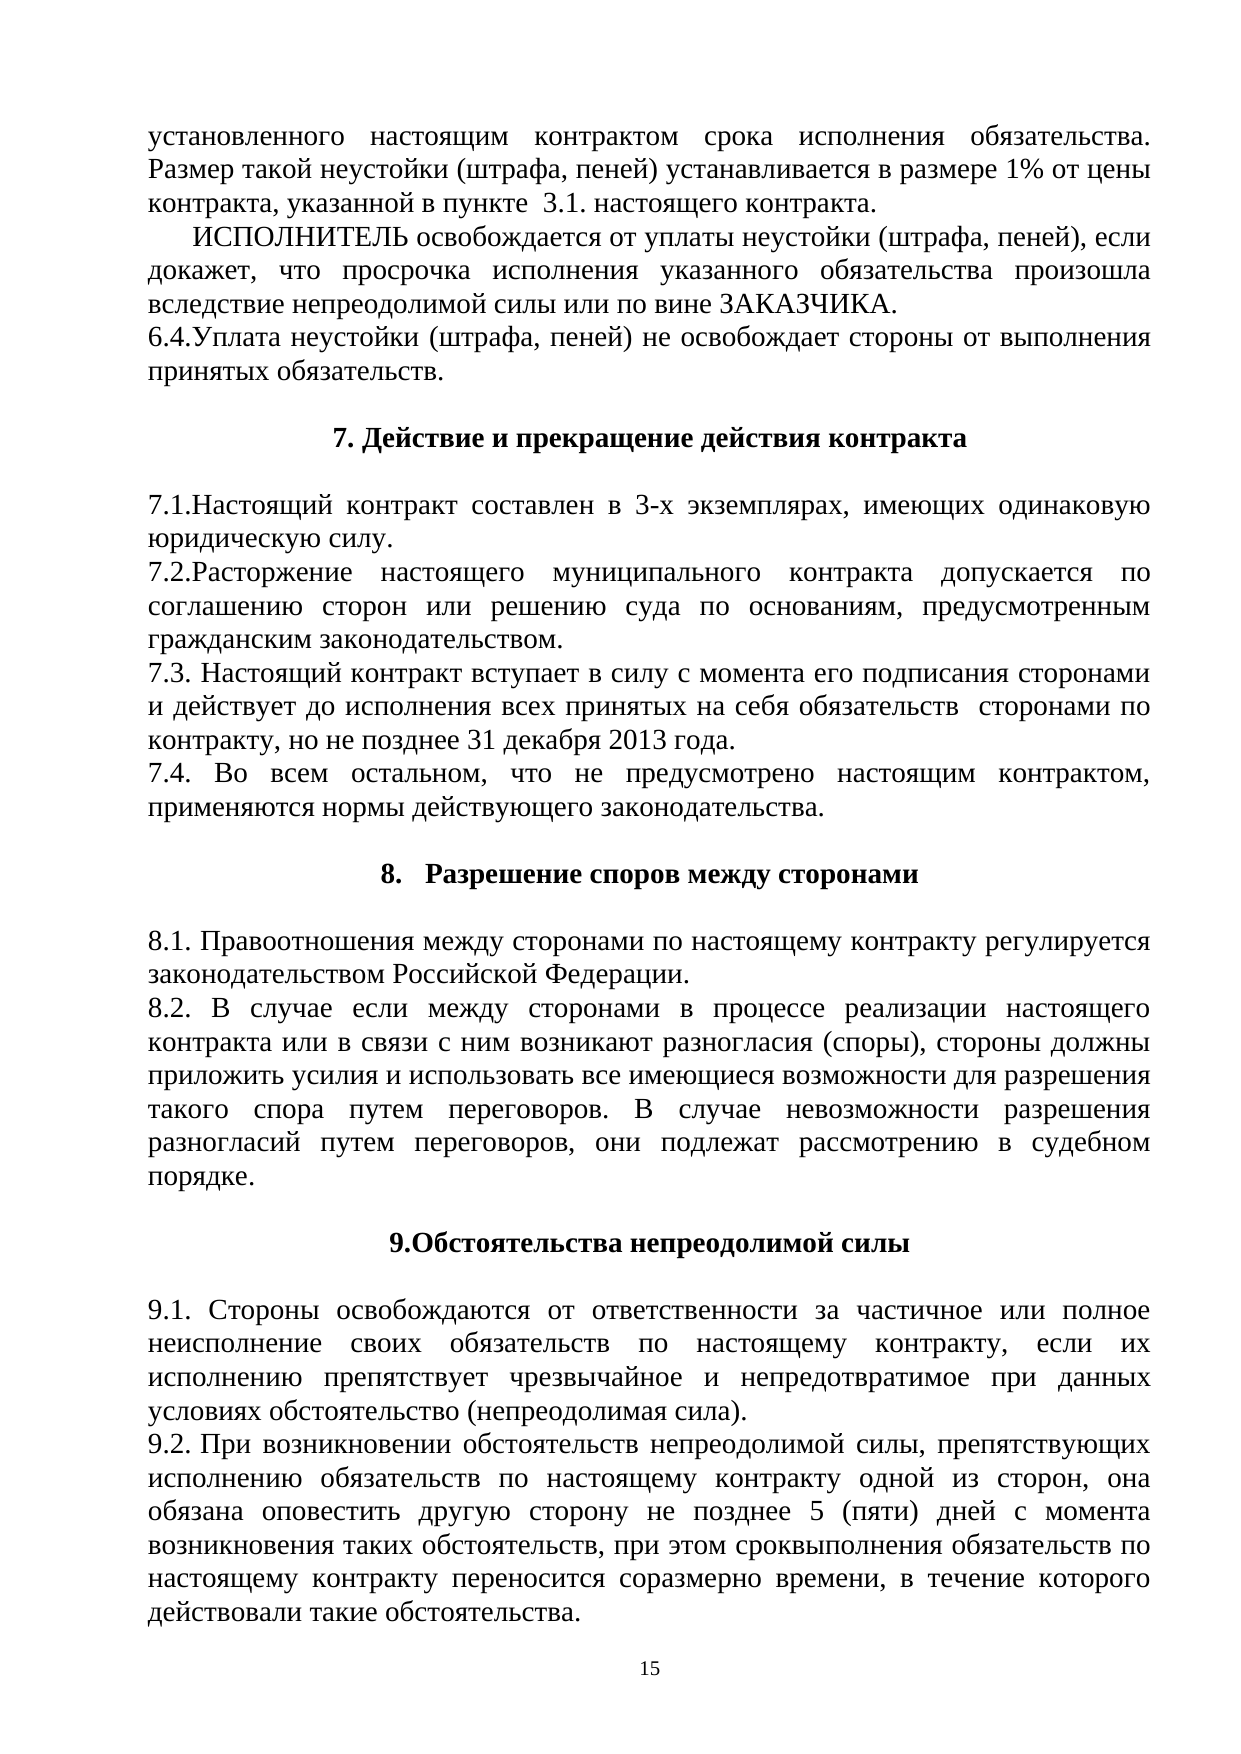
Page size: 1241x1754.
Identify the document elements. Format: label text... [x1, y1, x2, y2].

text 8.1. Правоотношения между сторонами по настоящему контракту регулируется законодательством Российской Федерации. [148, 923, 1152, 990]
text 7.2.Расторжение настоящего муниципального контракта допускается по соглашению сторон или решению суда по основаниям, предусмотренным гражданским законодательством. [148, 554, 1152, 655]
text ИСПОЛНИТЕЛЬ освобождается от уплаты неустойки (штрафа, пеней), если докажет, что просрочка исполнения указанного обязательства произошла вследствие непреодолимой силы или по вине ЗАКАЗЧИКА. [148, 219, 1152, 319]
text 7.4. Во всем остальном, что не предусмотрено настоящим контрактом, применяются нормы действующего законодательства. [148, 755, 1152, 822]
text 8.2. В случае если между сторонами в процессе реализации настоящего контракта или в связи с ним возникают разногласия (споры), стороны должны приложить усилия и использовать все имеющиеся возможности для разрешения такого спора путем переговоров. В случае невозможности разрешения разногласий путем переговоров, они подлежат рассмотрению в судебном порядке. [148, 990, 1152, 1191]
text 7.1.Настоящий контракт составлен в 3-х экземплярах, имеющих одинаковую юридическую силу. [148, 487, 1152, 554]
list 9.1. Стороны освобождаются от ответственности за частичное или полное неисполнение своих обязательств по настоящему контракту, если их исполнению препятствует чрезвычайное и непредотвратимое при данных условиях обстоятельство (непреодолимая сила). [148, 1292, 1152, 1426]
list Разрешение споров между сторонами [148, 856, 1152, 889]
list Действие и прекращение действия контракта [148, 420, 1152, 453]
text 7.3. Настоящий контракт вступает в силу с момента его подписания сторонами и действует до исполнения всех принятых на себя обязательств сторонами по контракту, но не позднее 31 декабря 2013 года. [148, 655, 1152, 755]
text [148, 118, 1152, 219]
text 6.4.Уплата неустойки (штрафа, пеней) не освобождает стороны от выполнения принятых обязательств. [148, 319, 1152, 386]
text 9.2. При возникновении обстоятельств непреодолимой силы, препятствующих исполнению обязательств по настоящему контракту одной из сторон, она обязана оповестить другую сторону не позднее 5 (пяти) дней с момента возникновения таких обстоятельств, при этом сроквыполнения обязательств по настоящему контракту переносится соразмерно времени, в течение которого действовали такие обстоятельства. [148, 1426, 1152, 1627]
list 9.Обстоятельства непреодолимой силы [148, 1225, 1152, 1258]
